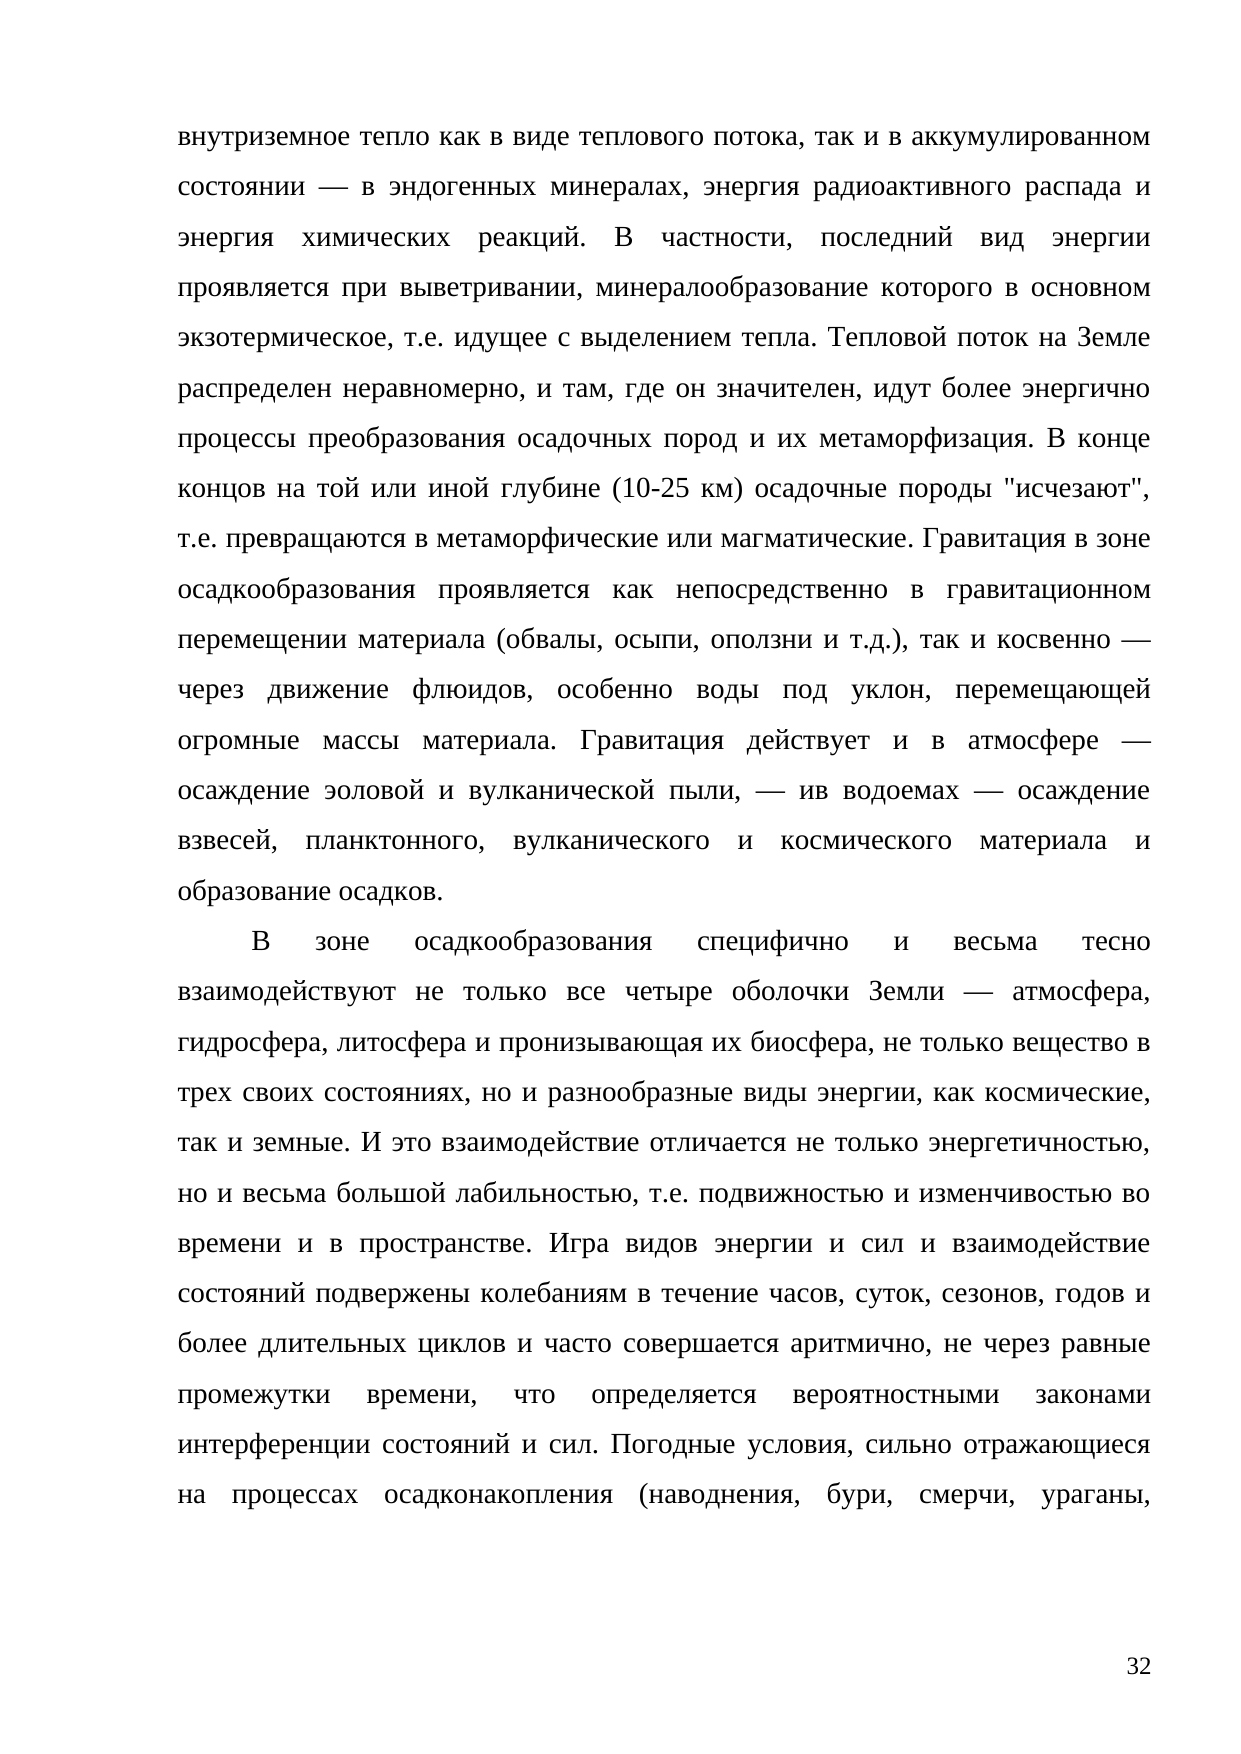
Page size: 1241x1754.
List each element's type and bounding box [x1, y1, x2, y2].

text [177, 118, 1152, 906]
text [177, 923, 1152, 1510]
